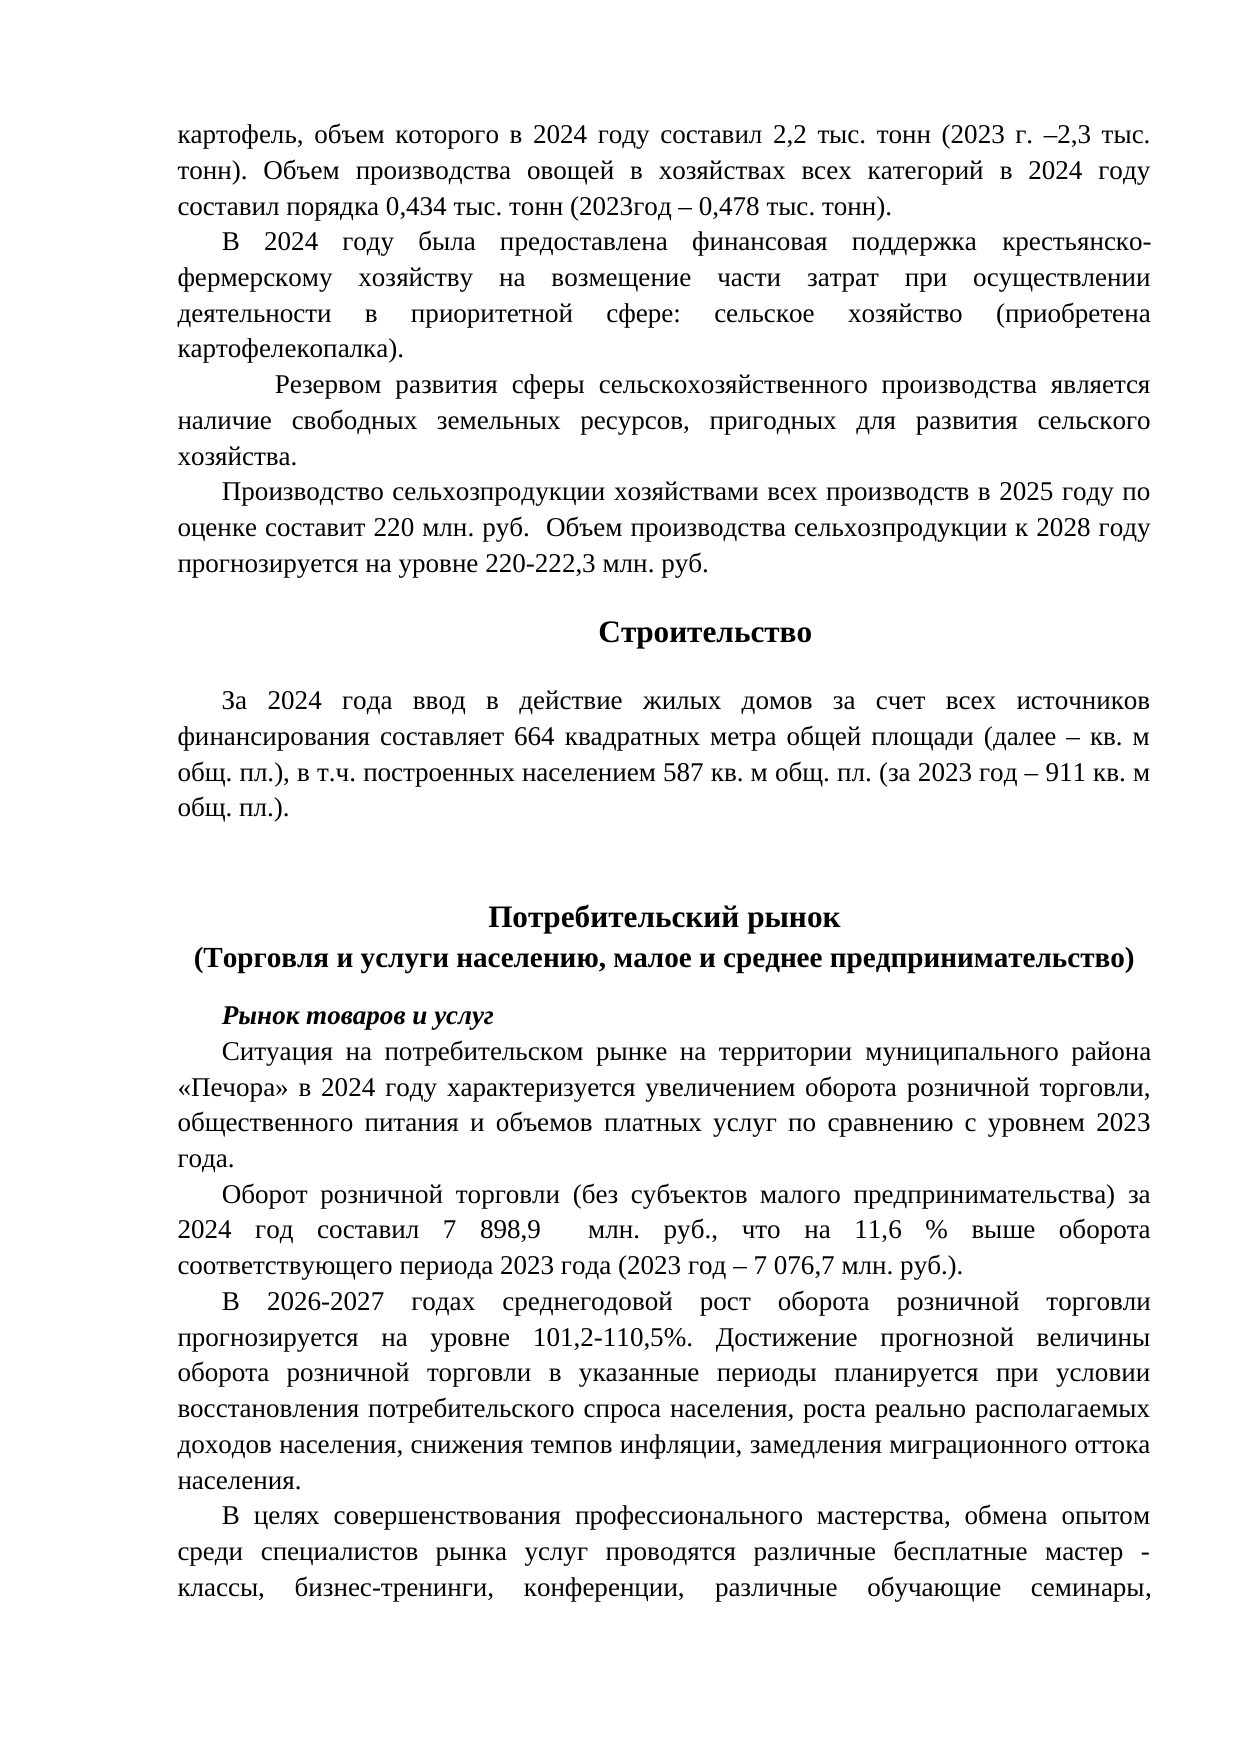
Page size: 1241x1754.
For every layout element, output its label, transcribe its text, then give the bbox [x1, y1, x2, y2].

text (Торговля и услуги населению, малое и среднее предпринимательство) [177, 940, 1152, 973]
text Рынок товаров и услуг [177, 999, 1152, 1030]
text Строительство [177, 613, 1152, 649]
text Производство сельхозпродукции хозяйствами всех производств в 2025 году по оценке составит 220 млн. руб. Объем производства сельхозпродукции к 2028 году прогнозируется на уровне 220-222,3 млн. руб. [177, 475, 1152, 578]
text За 2024 года ввод в действие жилых домов за счет всех источников финансирования составляет 664 квадратных метра общей площади (далее – кв. м общ. пл.), в т.ч. построенных населением 587 кв. м общ. пл. (за 2023 год – 911 кв. м общ. пл.). [177, 684, 1152, 823]
text Резервом развития сферы сельскохозяйственного производства является наличие свободных земельных ресурсов, пригодных для развития сельского хозяйства. [177, 368, 1152, 471]
text Ситуация на потребительском рынке на территории муниципального района «Печора» в 2024 году характеризуется увеличением оборота розничной торговли, общественного питания и объемов платных услуг по сравнению с уровнем 2023 года. [177, 1035, 1152, 1173]
text В 2024 году была предоставлена финансовая поддержка крестьянско-фермерскому хозяйству на возмещение части затрат при осуществлении деятельности в приоритетной сфере: сельское хозяйство (приобретена картофелекопалка). [177, 225, 1152, 364]
text Оборот розничной торговли (без субъектов малого предпринимательства) за 2024 год составил 7 898,9 млн. руб., что на 11,6 % выше оборота соответствующего периода 2023 года (2023 год – 7 076,7 млн. руб.). [177, 1178, 1152, 1281]
text В 2026-2027 годах среднегодовой рост оборота розничной торговли прогнозируется на уровне 101,2-110,5%. Достижение прогнозной величины оборота розничной торговли в указанные периоды планируется при условии восстановления потребительского спроса населения, роста реально располагаемых доходов населения, снижения темпов инфляции, замедления миграционного оттока населения. [177, 1285, 1152, 1495]
text Потребительский рынок [177, 899, 1152, 934]
